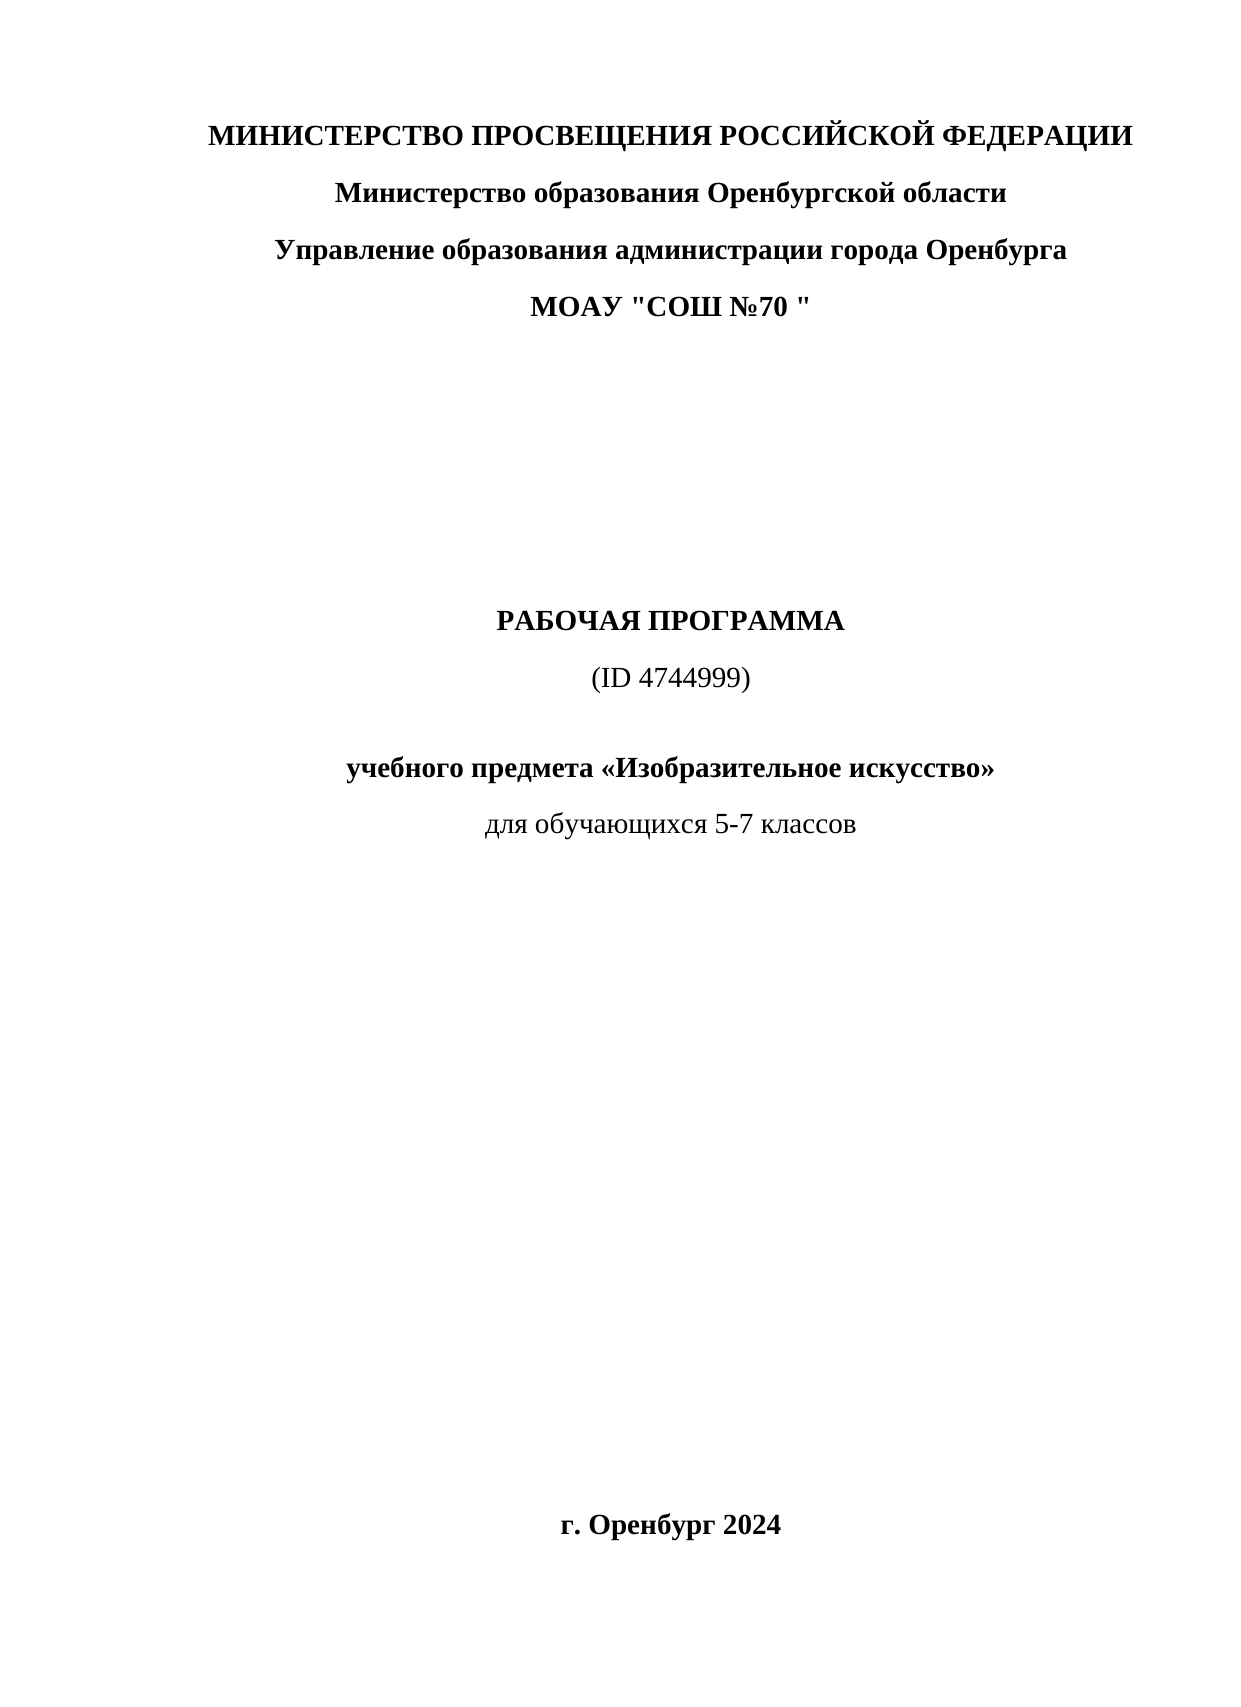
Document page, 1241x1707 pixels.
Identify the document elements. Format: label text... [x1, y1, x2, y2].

text учебного предмета «Изобразительное искусство» [190, 750, 1152, 783]
text МИНИСТЕРСТВО ПРОСВЕЩЕНИЯ РОССИЙСКОЙ ФЕДЕРАЦИИ [190, 118, 1152, 152]
text для обучающихся 5-7 классов [190, 807, 1152, 840]
text Управление образования администрации города Оренбурга [190, 232, 1152, 266]
text Министерство образования Оренбургской области [190, 175, 1152, 209]
text (ID 4744999) [190, 661, 1152, 694]
text РАБОЧАЯ ПРОГРАММА [190, 603, 1152, 637]
text г. Оренбург 2024 [190, 1507, 1152, 1541]
text МОАУ "СОШ №70 " [190, 289, 1152, 323]
